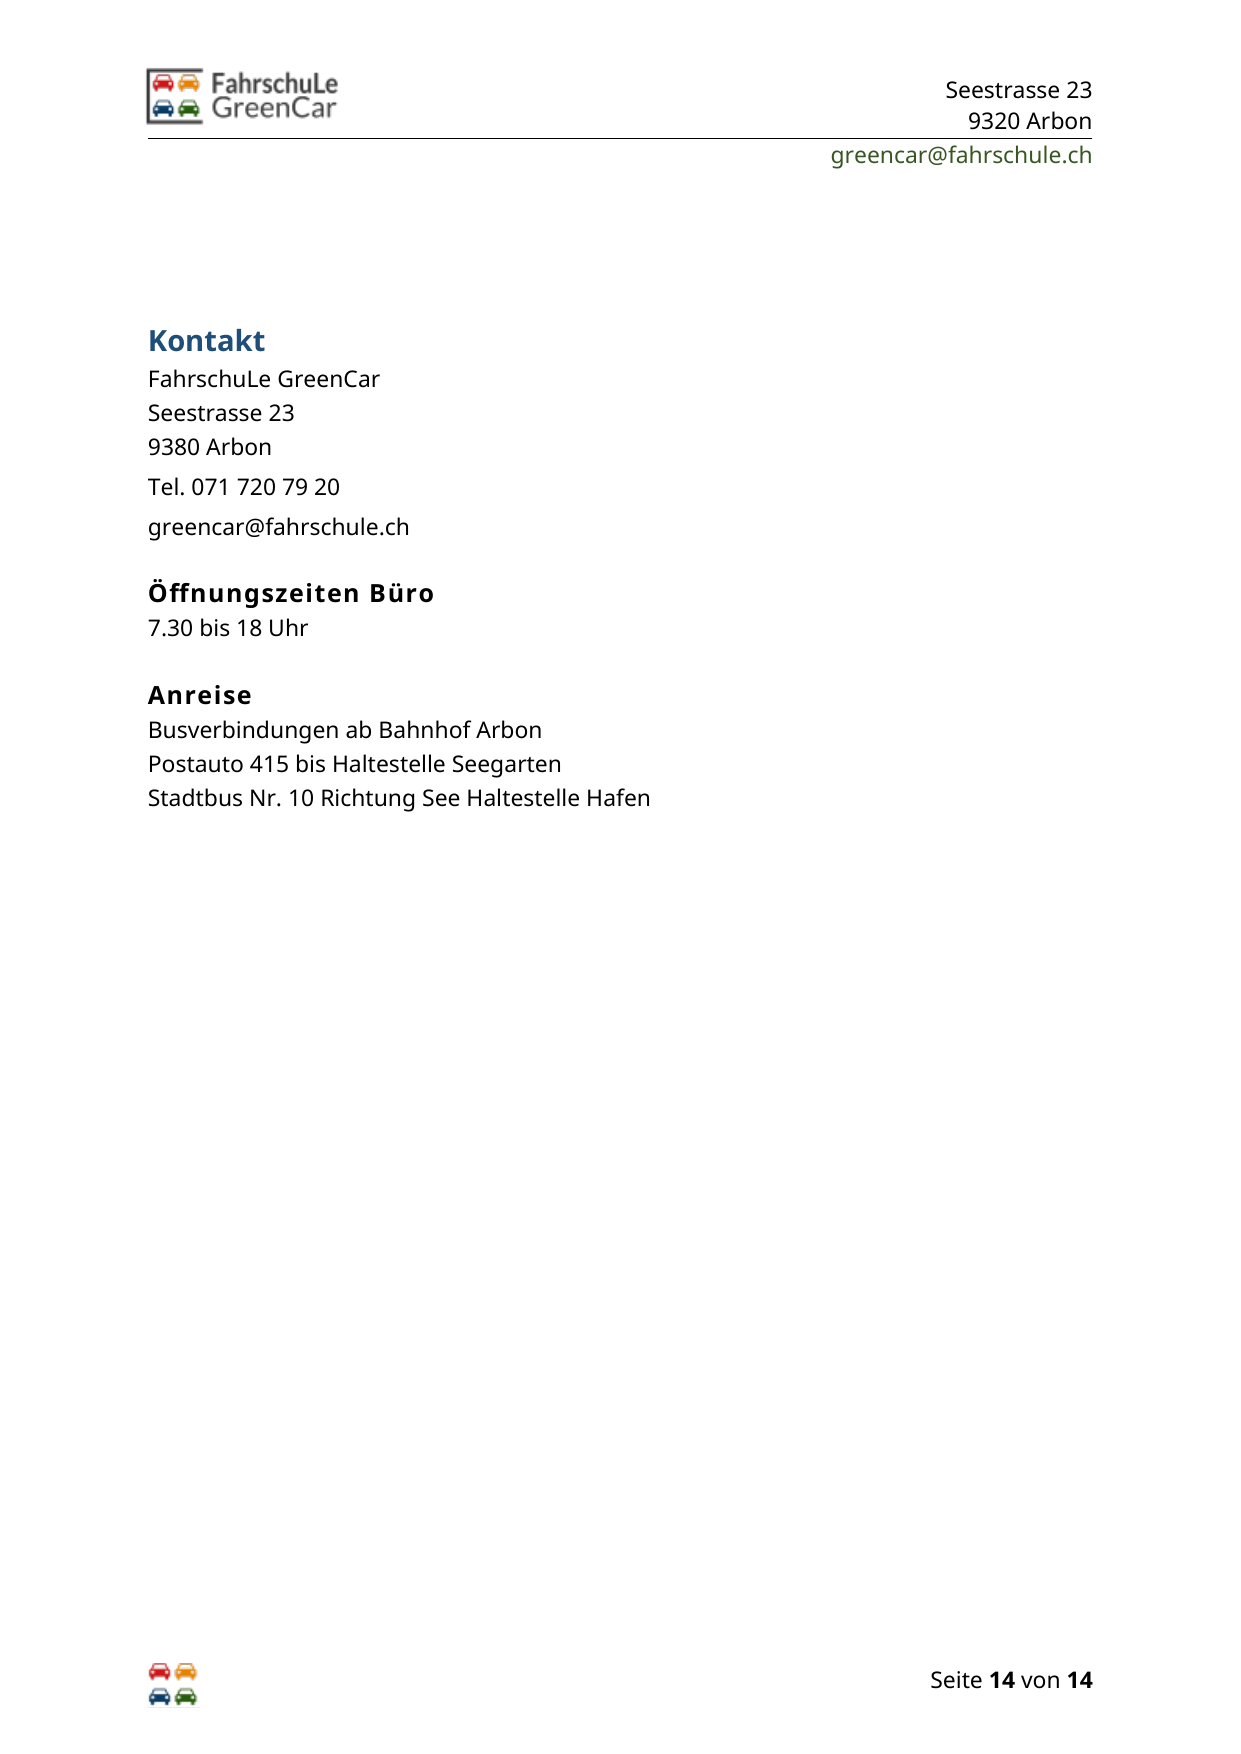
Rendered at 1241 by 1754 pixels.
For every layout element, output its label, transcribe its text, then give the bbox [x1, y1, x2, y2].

picture [147, 1663, 201, 1708]
text Stadtbus Nr. 10 Richtung See Haltestelle Hafen [148, 782, 1092, 813]
text Busverbindungen ab Bahnhof Arbon [148, 714, 1092, 745]
text Seestrasse 23 [148, 397, 1092, 428]
picture [117, 48, 413, 163]
text 7.30 bis 18 Uhr [148, 612, 1092, 644]
text 9380 Arbon [148, 431, 1092, 462]
text Postauto 415 bis Haltestelle Seegarten [148, 748, 1092, 779]
subtitle Anreise [148, 677, 1092, 711]
subtitle Kontakt [148, 320, 1092, 360]
subtitle Öffnungszeiten Büro [148, 576, 1092, 610]
text Tel. 071 720 79 20 [148, 471, 1092, 502]
text greencar@fahrschule.ch [148, 511, 1092, 542]
text FahrschuLe GreenCar [148, 363, 1092, 394]
